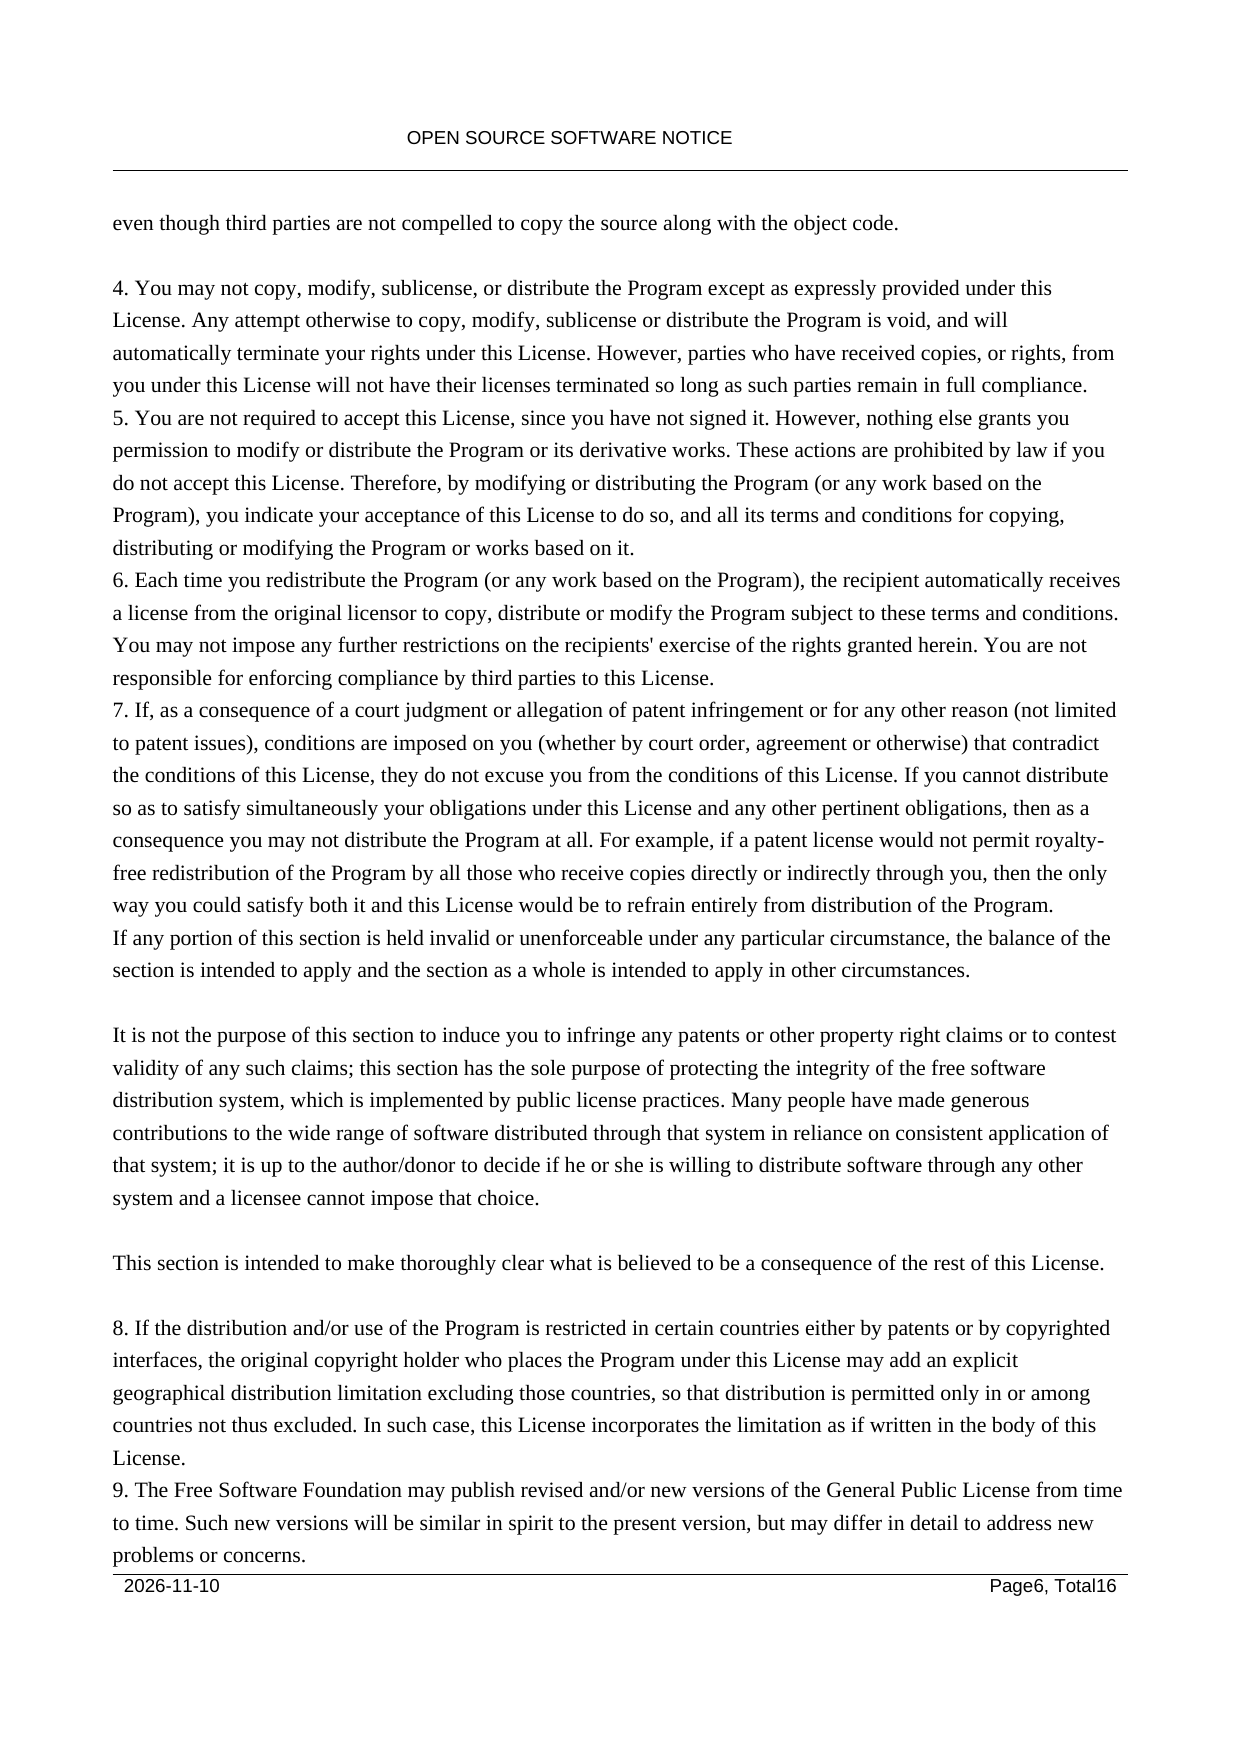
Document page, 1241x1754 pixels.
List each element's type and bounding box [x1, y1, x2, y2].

text [112, 206, 1128, 1571]
